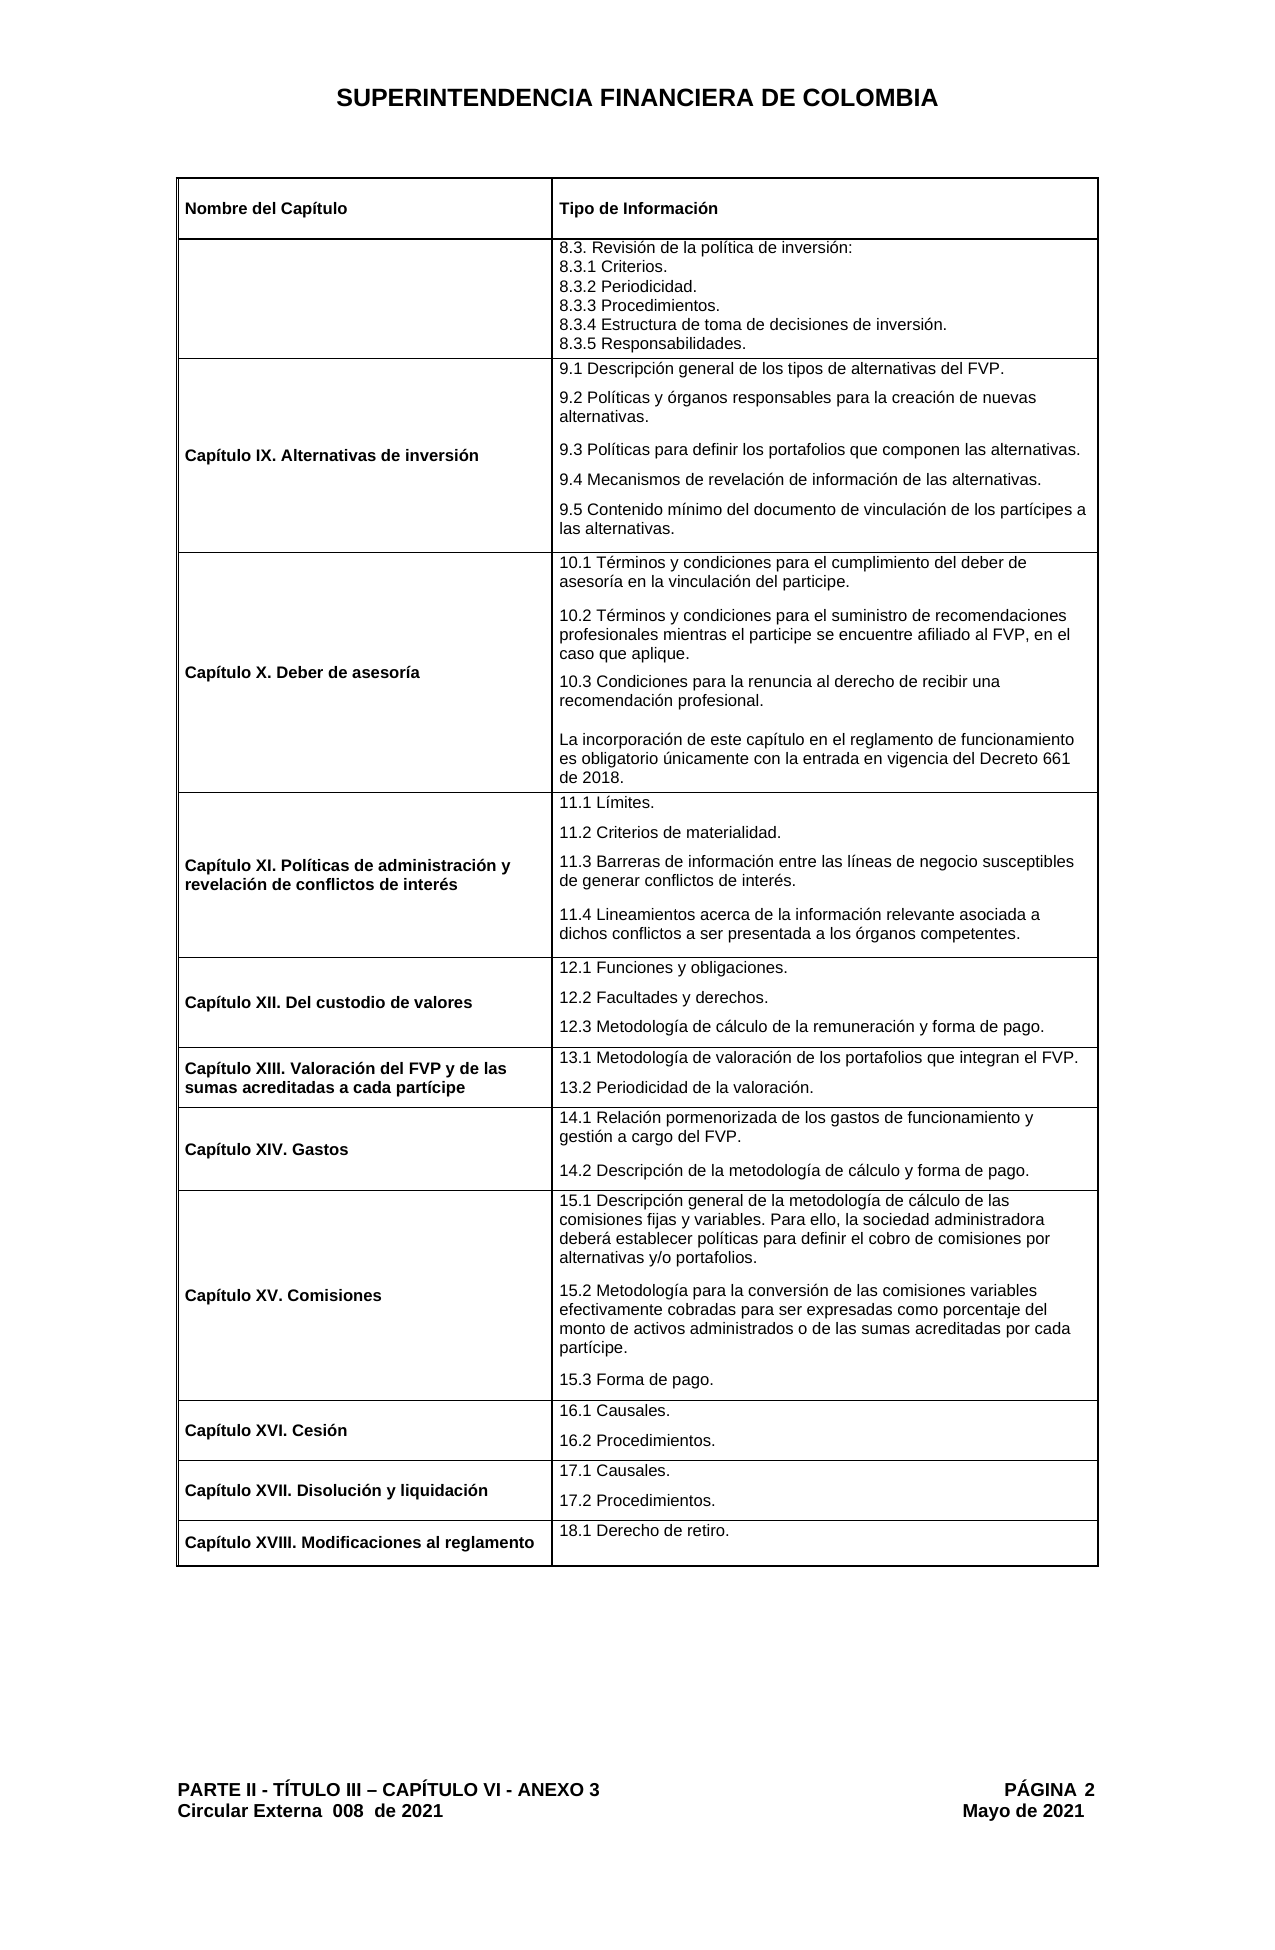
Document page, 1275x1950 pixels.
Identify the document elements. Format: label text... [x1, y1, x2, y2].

table_cell Capítulo XI. Políticas de administración y revelación de conflictos de interés [179, 793, 551, 957]
table_header Tipo de Información [553, 179, 1097, 238]
table_cell 15.2 Metodología para la conversión de las comisiones variables efectivamente cobradas para ser expresadas como porcentaje del monto de activos administrados o de las sumas acreditadas por cada partícipe. [553, 1280, 1097, 1369]
table_cell 9.1 Descripción general de los tipos de alternativas del FVP. [553, 359, 1097, 387]
table_cell Capítulo XV. Comisiones [179, 1191, 551, 1399]
table_cell 9.5 Contenido mínimo del documento de vinculación de los partícipes a las alternativas. [553, 500, 1097, 552]
table_cell 9.2 Políticas y órganos responsables para la creación de nuevas alternativas. [553, 387, 1097, 439]
table_cell 16.2 Procedimientos. [553, 1430, 1097, 1459]
table_cell 10.3 Condiciones para la renuncia al derecho de recibir una recomendación profesional. La incorporación de este capítulo en el reglamento de funcionamiento es obligatorio únicamente con la entrada en vigencia del Decreto 661 de 2018. [553, 672, 1097, 792]
table_cell Capítulo XVIII. Modificaciones al reglamento [179, 1521, 551, 1564]
table_cell Capítulo XIV. Gastos [179, 1108, 551, 1189]
table_cell 8.3. Revisión de la política de inversión: 8.3.1 Criterios. 8.3.2 Periodicidad. 8.3.3 Procedimientos. 8.3.4 Estructura de toma de decisiones de inversión. 8.3.5 Responsabilidades. [553, 240, 1097, 358]
table_cell 12.1 Funciones y obligaciones. [553, 958, 1097, 987]
table_cell 11.1 Límites. [553, 793, 1097, 822]
table_cell 13.2 Periodicidad de la valoración. [553, 1077, 1097, 1107]
table_cell 13.1 Metodología de valoración de los portafolios que integran el FVP. [553, 1048, 1097, 1077]
table_cell 10.2 Términos y condiciones para el suministro de recomendaciones profesionales mientras el participe se encuentre afiliado al FVP, en el caso que aplique. [553, 605, 1097, 672]
table_cell 12.3 Metodología de cálculo de la remuneración y forma de pago. [553, 1017, 1097, 1047]
table_cell 11.2 Criterios de materialidad. [553, 822, 1097, 852]
table_cell 17.2 Procedimientos. [553, 1490, 1097, 1519]
table_cell 17.1 Causales. [553, 1461, 1097, 1489]
table_cell 9.3 Políticas para definir los portafolios que componen las alternativas. [553, 440, 1097, 469]
table_cell 18.1 Derecho de retiro. [553, 1521, 1097, 1564]
table_cell Capítulo XVII. Disolución y liquidación [179, 1461, 551, 1519]
table_cell 15.1 Descripción general de la metodología de cálculo de las comisiones fijas y variables. Para ello, la sociedad administradora deberá establecer políticas para definir el cobro de comisiones por alternativas y/o portafolios. [553, 1191, 1097, 1279]
table_header Nombre del Capítulo [179, 179, 551, 238]
table_cell 9.4 Mecanismos de revelación de información de las alternativas. [553, 470, 1097, 499]
table_cell 11.3 Barreras de información entre las líneas de negocio susceptibles de generar conflictos de interés. [553, 852, 1097, 904]
table_cell 11.4 Lineamientos acerca de la información relevante asociada a dichos conflictos a ser presentada a los órganos competentes. [553, 905, 1097, 957]
table_cell Capítulo XIII. Valoración del FVP y de las sumas acreditadas a cada partícipe [179, 1048, 551, 1107]
table_cell 15.3 Forma de pago. [553, 1370, 1097, 1399]
table_cell 16.1 Causales. [553, 1401, 1097, 1429]
table_cell Capítulo IX. Alternativas de inversión [179, 359, 551, 552]
table_cell 10.1 Términos y condiciones para el cumplimiento del deber de asesoría en la vinculación del participe. [553, 553, 1097, 604]
table_cell Capítulo X. Deber de asesoría [179, 553, 551, 792]
table_cell 14.2 Descripción de la metodología de cálculo y forma de pago. [553, 1160, 1097, 1189]
table_cell 14.1 Relación pormenorizada de los gastos de funcionamiento y gestión a cargo del FVP. [553, 1108, 1097, 1159]
table_cell Capítulo XII. Del custodio de valores [179, 958, 551, 1047]
table_cell 12.2 Facultades y derechos. [553, 987, 1097, 1017]
table_cell Capítulo XVI. Cesión [179, 1401, 551, 1459]
